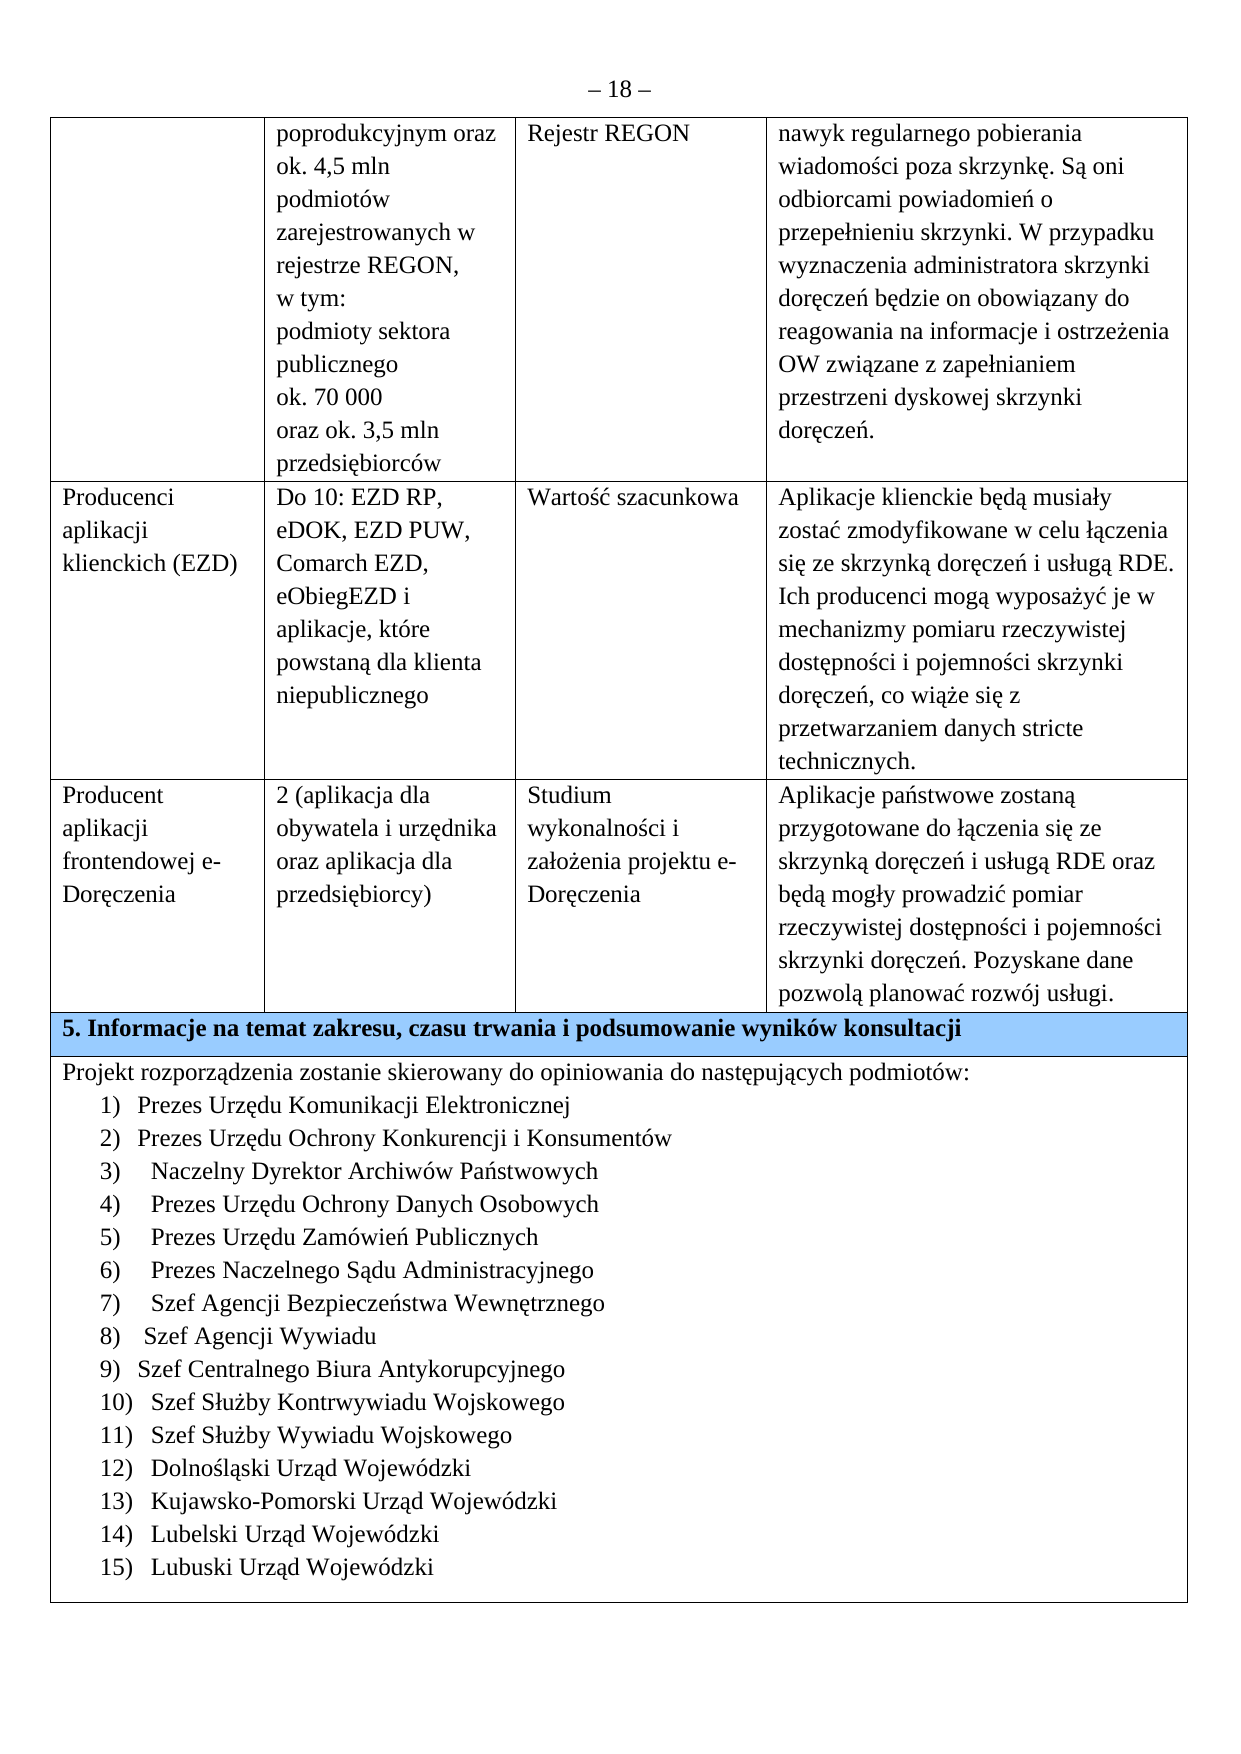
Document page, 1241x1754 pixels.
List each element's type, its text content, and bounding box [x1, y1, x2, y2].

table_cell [516, 118, 766, 481]
table_cell Producent aplikacji frontendowej e-Doręczenia [51, 780, 264, 1012]
table_cell Wartość szacunkowa [516, 482, 766, 779]
table_cell Aplikacje klienckie będą musiały zostać zmodyfikowane w celu łączenia się ze skrzynką doręczeń i usługą RDE. Ich producenci mogą wyposażyć je w mechanizmy pomiaru rzeczywistej dostępności i pojemności skrzynki doręczeń, co wiąże się z przetwarzaniem danych stricte technicznych. [767, 482, 1187, 779]
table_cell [51, 1057, 1187, 1602]
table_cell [265, 118, 515, 481]
table_cell Studium wykonalności i założenia projektu e-Doręczenia [516, 780, 766, 1012]
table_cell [51, 118, 264, 481]
table_cell Aplikacje państwowe zostaną przygotowane do łączenia się ze skrzynką doręczeń i usługą RDE oraz będą mogły prowadzić pomiar rzeczywistej dostępności i pojemności skrzynki doręczeń. Pozyskane dane pozwolą planować rozwój usługi. [767, 780, 1187, 1012]
table_cell Do 10: EZD RP, eDOK, EZD PUW, Comarch EZD, eObiegEZD i aplikacje, które powstaną dla klienta niepublicznego [265, 482, 515, 779]
table_cell 5. Informacje na temat zakresu, czasu trwania i podsumowanie wyników konsultacji [51, 1013, 1187, 1056]
table_cell Producenci aplikacji klienckich (EZD) [51, 482, 264, 779]
table_cell 2 (aplikacja dla obywatela i urzędnika oraz aplikacja dla przedsiębiorcy) [265, 780, 515, 1012]
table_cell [767, 118, 1187, 481]
